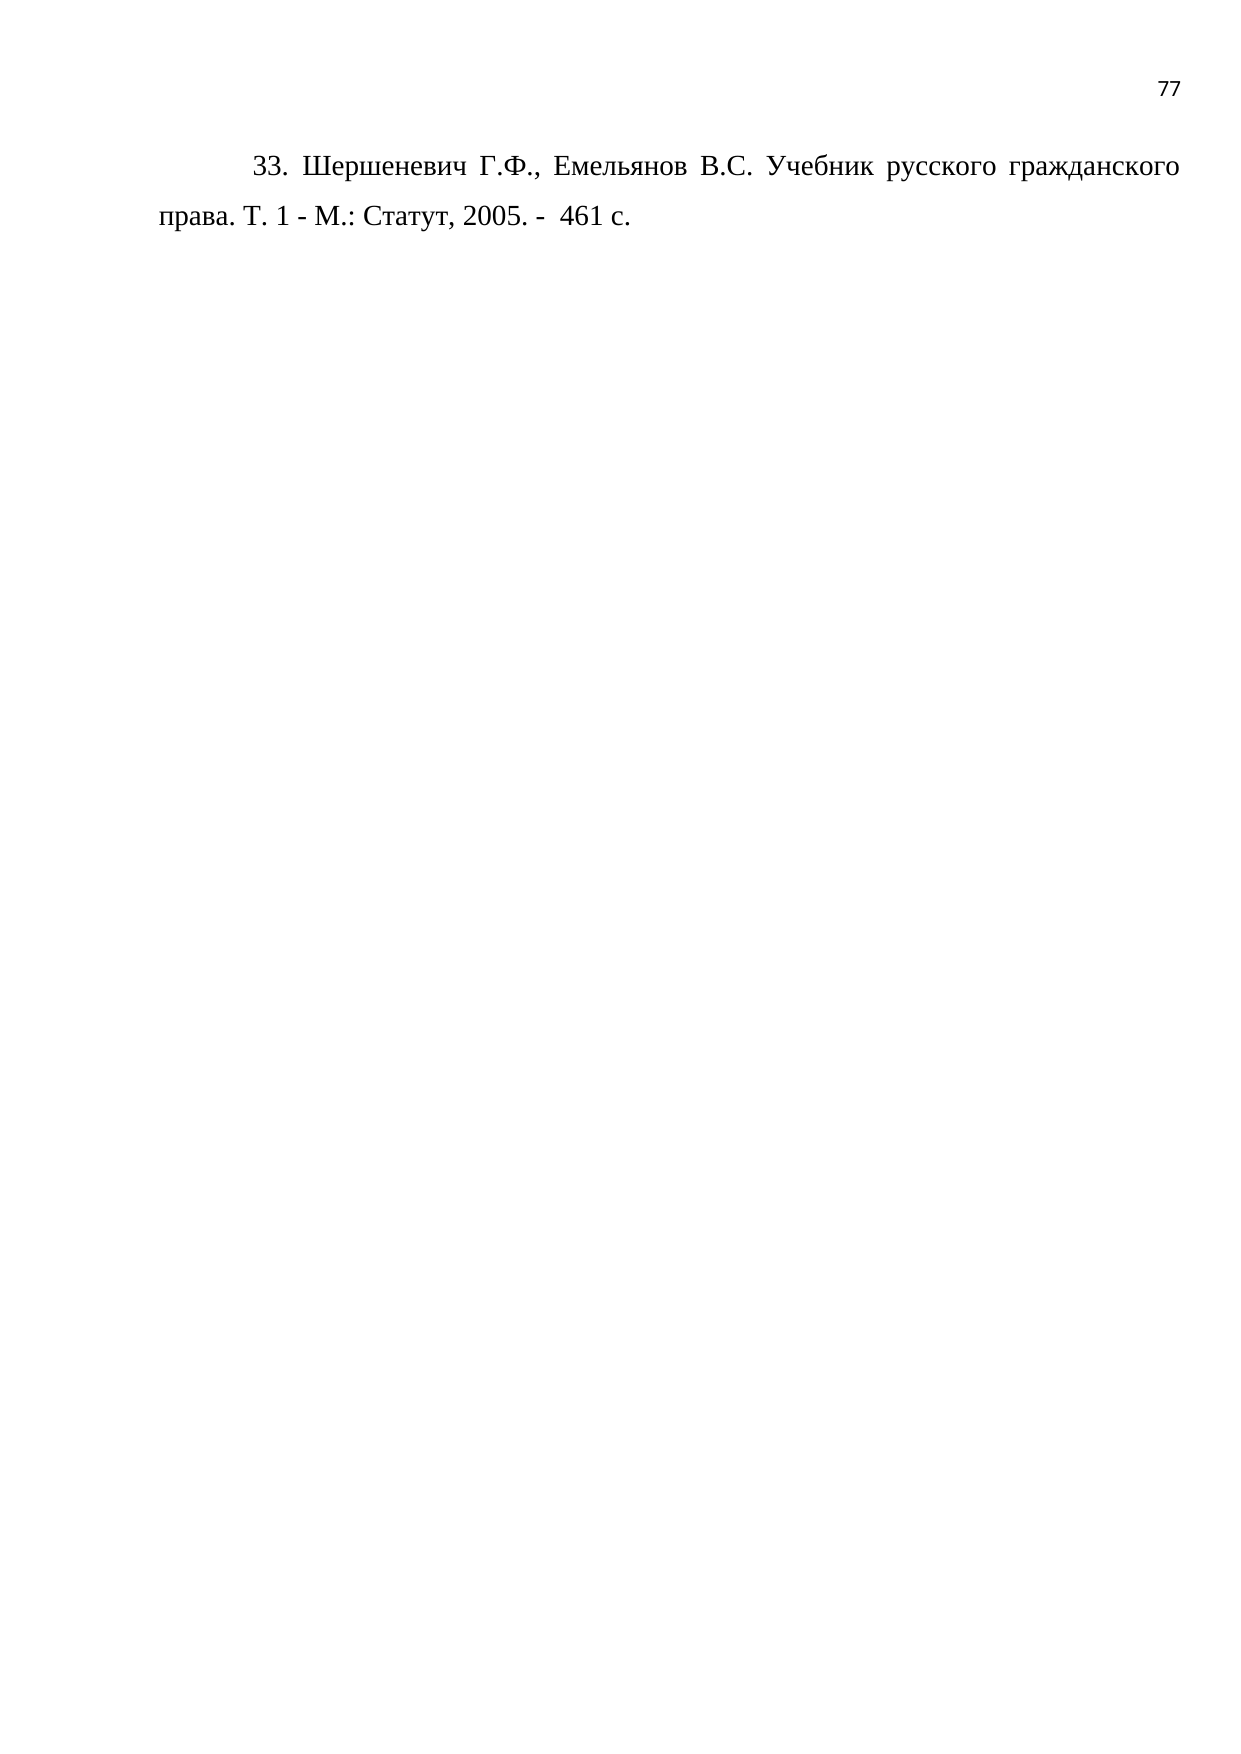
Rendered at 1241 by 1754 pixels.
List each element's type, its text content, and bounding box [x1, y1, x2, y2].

list Шершеневич Г.Ф., Емельянов В.С. Учебник русского гражданского права. Т. 1 - М.: Статут, 2005. - 461 с. [158, 148, 1181, 232]
